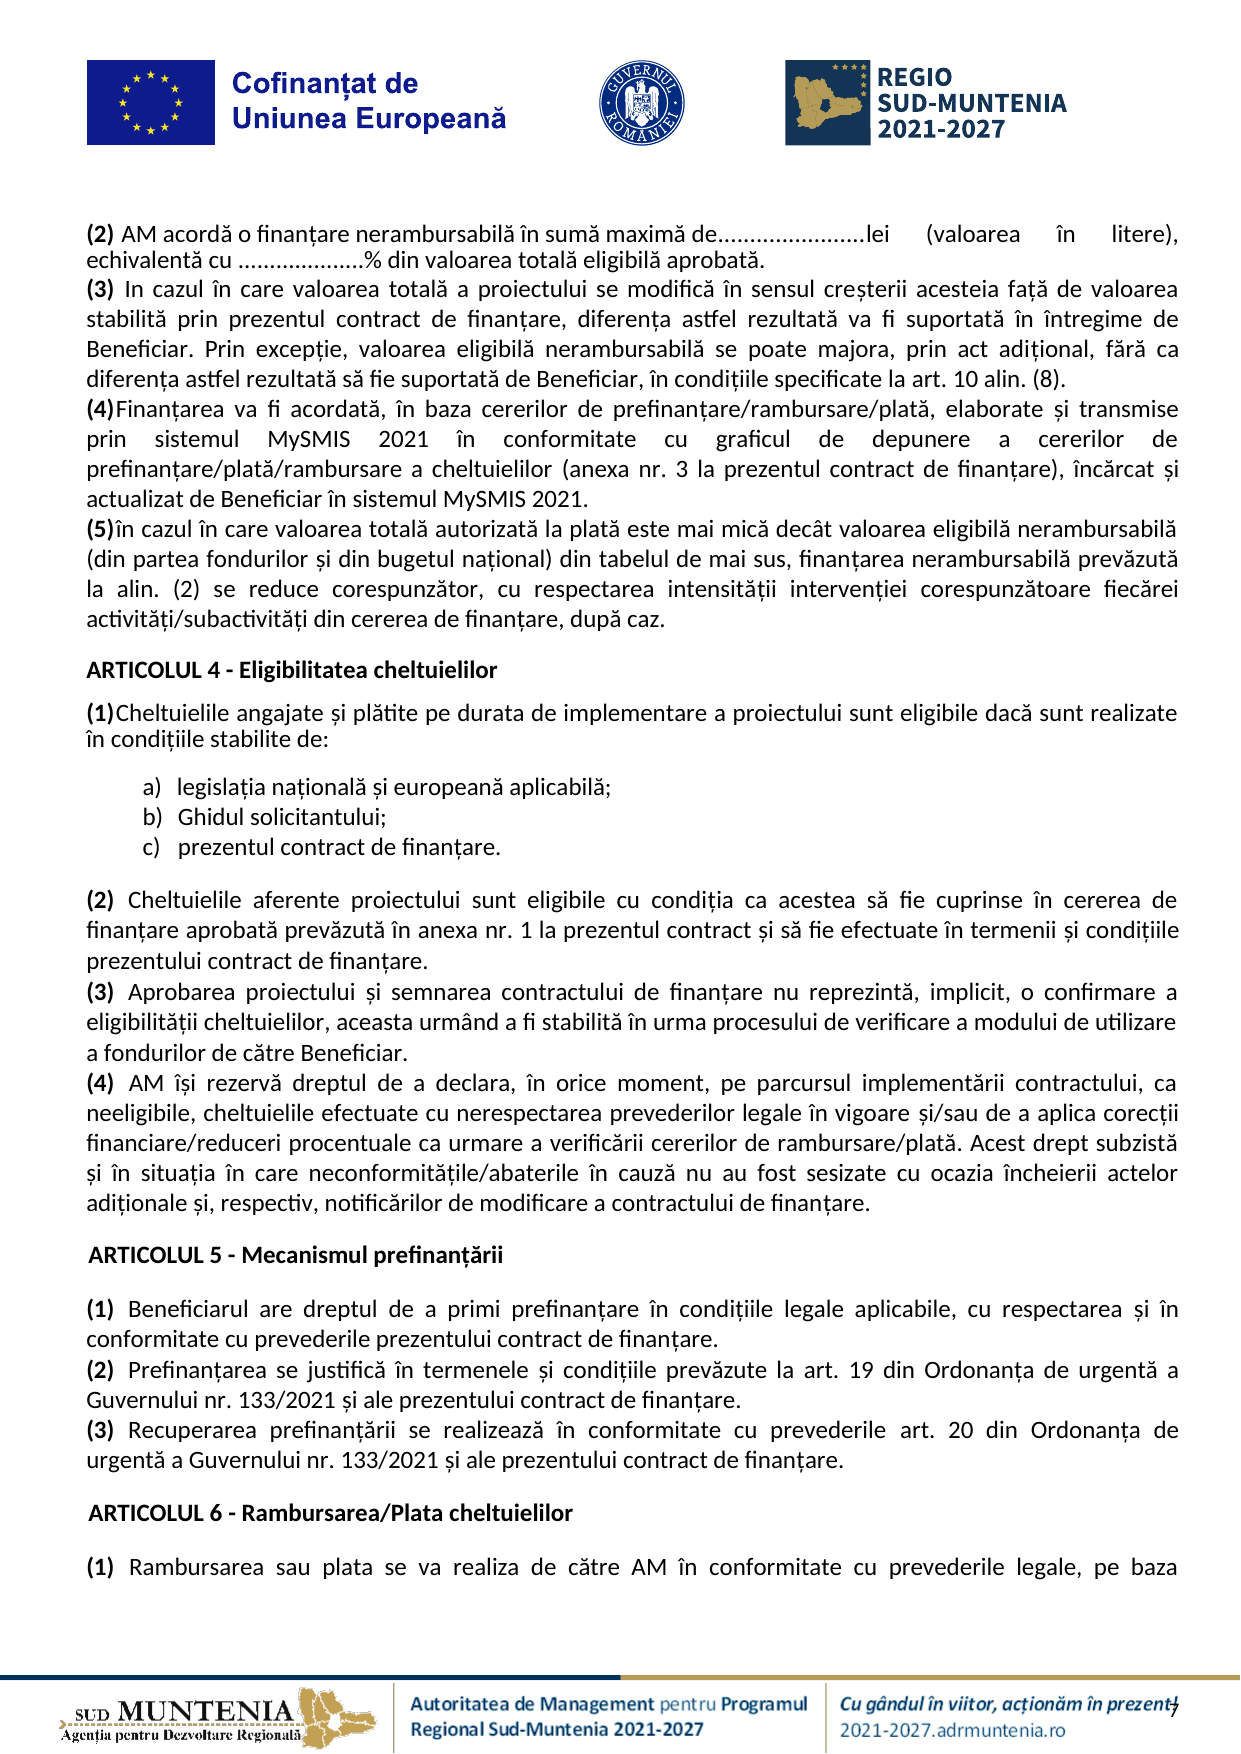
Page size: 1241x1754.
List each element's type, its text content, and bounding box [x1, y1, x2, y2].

list In cazul în care valoarea totală a proiectului se modifică în sensul creşterii acesteia faţă de valoarea stabilită prin prezentul contract de finanţare, diferenţa astfel rezultată va fi suportată în întregime de Beneficiar. Prin excepţie, valoarea eligibilă nerambursabilă se poate majora, prin act adiţional, fără ca diferenţa astfel rezultată să fie suportată de Beneficiar, în condiţiile specificate la art. 10 alin. (8). [86, 273, 1179, 393]
list legislaţia naţională şi europeană aplicabilă; [142, 771, 1179, 801]
list prezentul contract de finanţare. [142, 831, 1179, 861]
subtitle ARTICOLUL 4 - Eligibilitatea cheltuielilor [86, 654, 1154, 684]
list Recuperarea prefinanţării se realizează în conformitate cu prevederile art. 20 din Ordonanţa de urgentă a Guvernului nr. 133/2021 şi ale prezentului contract de finanţare. [86, 1414, 1179, 1474]
list AM îşi rezervă dreptul de a declara, în orice moment, pe parcursul implementării contractului, ca neeligibile, cheltuielile efectuate cu nerespectarea prevederilor legale în vigoare şi/sau de a aplica corecţii financiare/reduceri procentuale ca urmare a verificării cererilor de rambursare/plată. Acest drept subzistă şi în situaţia în care neconformităţile/abaterile în cauză nu au fost sesizate cu ocazia încheierii actelor adiţionale şi, respectiv, notificărilor de modificare a contractului de finanţare. [86, 1067, 1179, 1217]
subtitle ARTICOLUL 5 - Mecanismul prefinanţării [88, 1239, 1179, 1270]
list Aprobarea proiectului şi semnarea contractului de finanţare nu reprezintă, implicit, o confirmare a eligibilităţii cheltuielilor, aceasta urmând a fi stabilită în urma procesului de verificare a modului de utilizare a fondurilor de către Beneficiar. [86, 976, 1179, 1067]
list AM acordă o finanţare nerambursabilă în sumă maximă de lei (valoarea în litere), echivalentă cu ....................% din valoarea totală eligibilă aprobată. [86, 222, 1179, 273]
subtitle ARTICOLUL 6 - Rambursarea/Plata cheltuielilor [88, 1501, 1179, 1526]
list în cazul în care valoarea totală autorizată la plată este mai mică decât valoarea eligibilă nerambursabilă (din partea fondurilor şi din bugetul naţional) din tabelul de mai sus, finanţarea nerambursabilă prevăzută la alin. (2) se reduce corespunzător, cu respectarea intensităţii intervenţiei corespunzătoare fiecărei activităţi/subactivităţi din cererea de finanţare, după caz. [86, 513, 1179, 633]
list Prefinanţarea se justifică în termenele şi condiţiile prevăzute la art. 19 din Ordonanţa de urgentă a Guvernului nr. 133/2021 şi ale prezentului contract de finanţare. [86, 1354, 1179, 1414]
list Cheltuielile angajate şi plătite pe durata de implementare a proiectului sunt eligibile dacă sunt realizate în condiţiile stabilite de: [86, 701, 1179, 752]
list Beneficiarul are dreptul de a primi prefinanţare în condiţiile legale aplicabile, cu respectarea şi în conformitate cu prevederile prezentului contract de finanţare. [86, 1293, 1179, 1354]
list Cheltuielile aferente proiectului sunt eligibile cu condiţia ca acestea să fie cuprinse în cererea de finanţare aprobată prevăzută în anexa nr. 1 la prezentul contract şi să fie efectuate în termenii şi condiţiile prezentului contract de finanţare. [86, 884, 1179, 976]
list Finanţarea va fi acordată, în baza cererilor de prefinanţare/rambursare/plată, elaborate şi transmise prin sistemul MySMIS 2021 în conformitate cu graficul de depunere a cererilor de prefinanţare/plată/rambursare a cheltuielilor (anexa nr. 3 la prezentul contract de finanţare), încărcat şi actualizat de Beneficiar în sistemul MySMIS 2021. [86, 393, 1179, 513]
list Ghidul solicitantului; [142, 801, 1179, 831]
picture [0, 1675, 1241, 1754]
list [86, 1551, 1179, 1581]
